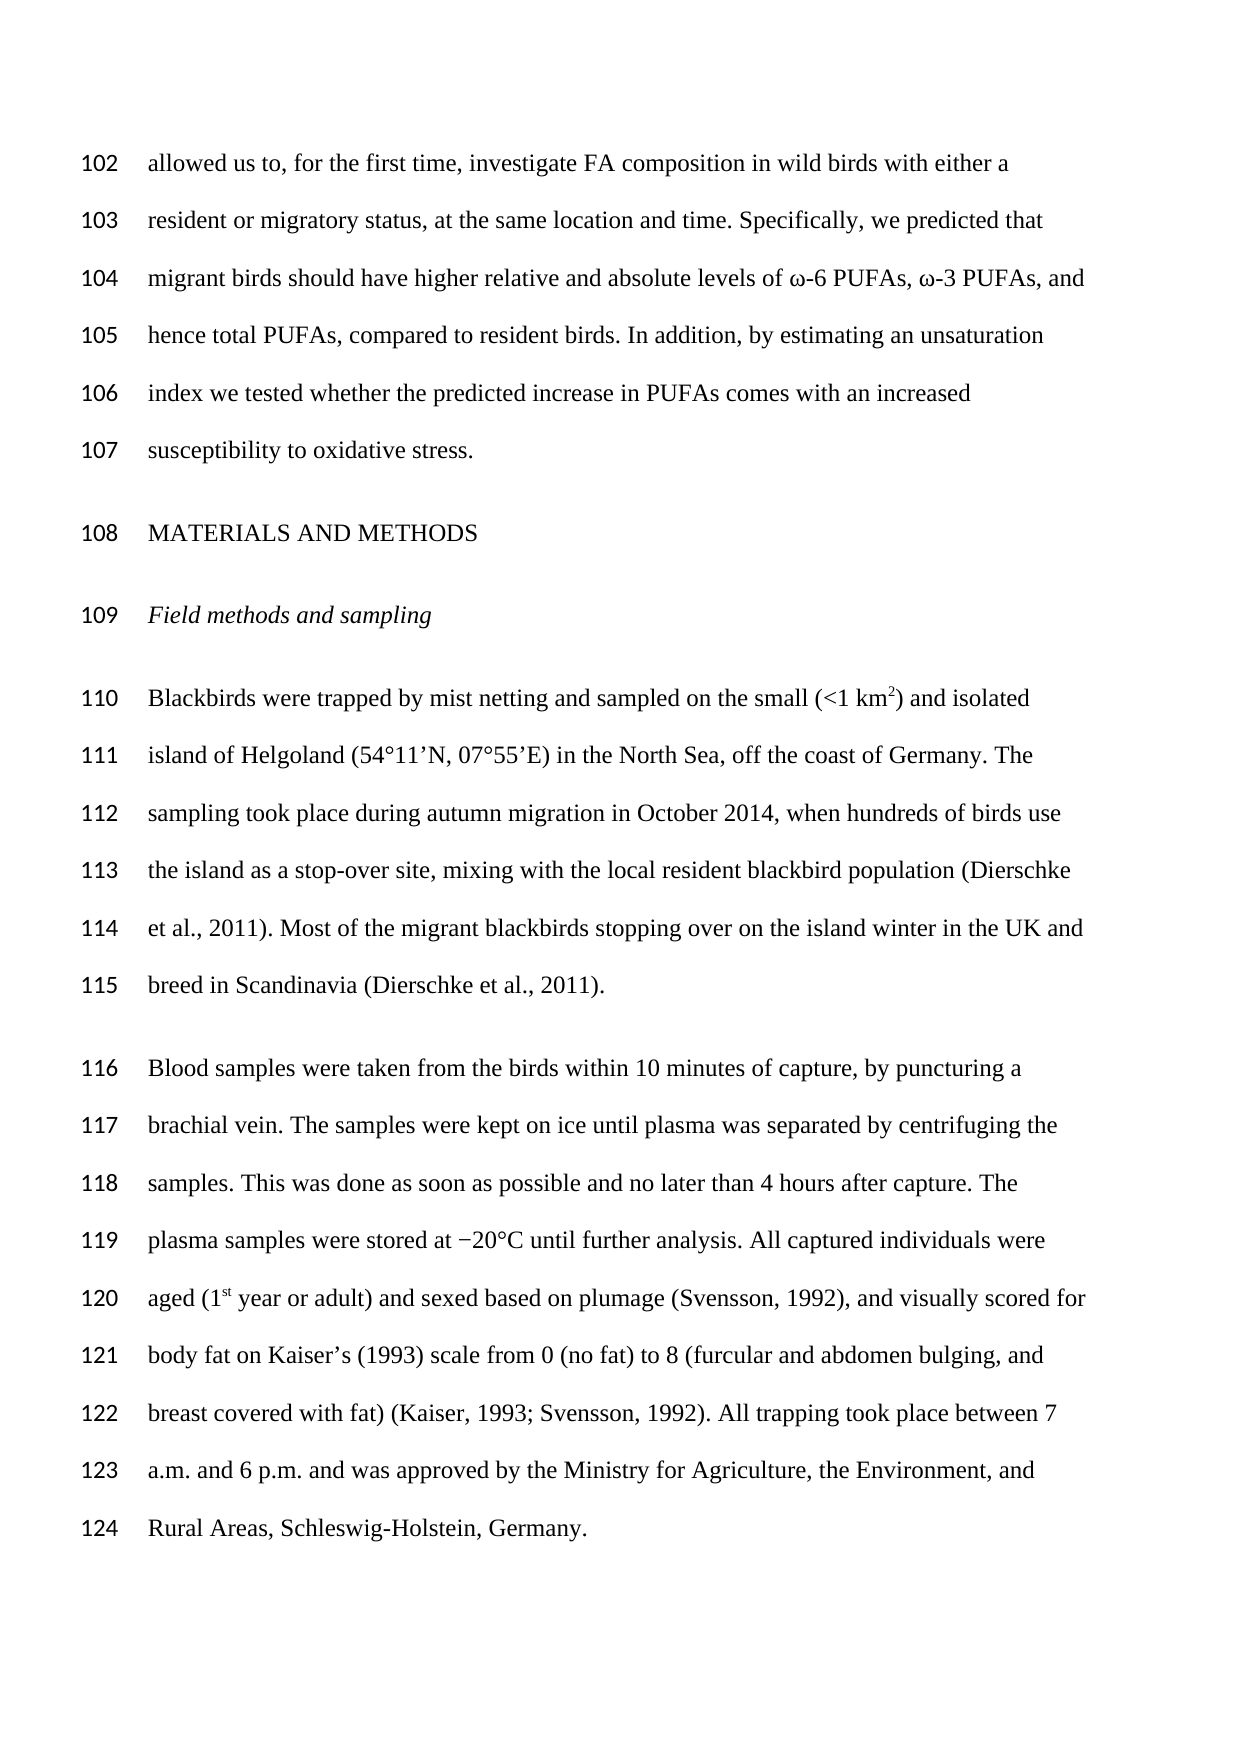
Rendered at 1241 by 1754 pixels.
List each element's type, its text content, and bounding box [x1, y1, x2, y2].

text Blood samples were taken from the birds within 10 minutes of capture, by puncturing a brachial vein. The samples were kept on ice until plasma was separated by centrifuging the samples. This was done as soon as possible and no later than 4 hours after capture. The plasma samples were stored at −20°C until further analysis. All captured individuals were aged (1st year or adult) and sexed based on plumage (Svensson, 1992), and visually scored for body fat on Kaiser’s (1993) scale from 0 (no fat) to 8 (furcular and abdomen bulging, and breast covered with fat) (Kaiser, 1993; Svensson, 1992). All trapping took place between 7 a.m. and 6 p.m. and was approved by the Ministry for Agriculture, the Environment, and Rural Areas, Schleswig-Holstein, Germany. [148, 1053, 1093, 1541]
text Field methods and sampling [148, 600, 1093, 629]
text MATERIALS AND METHODS [148, 518, 1093, 546]
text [148, 148, 1093, 464]
text Blackbirds were trapped by mist netting and sampled on the small (<1 km2) and isolated island of Helgoland (54°11’N, 07°55’E) in the North Sea, off the coast of Germany. The sampling took place during autumn migration in October 2014, when hundreds of birds use the island as a stop-over site, mixing with the local resident blackbird population (Dierschke et al., 2011). Most of the migrant blackbirds stopping over on the island winter in the UK and breed in Scandinavia (Dierschke et al., 2011). [148, 683, 1093, 999]
